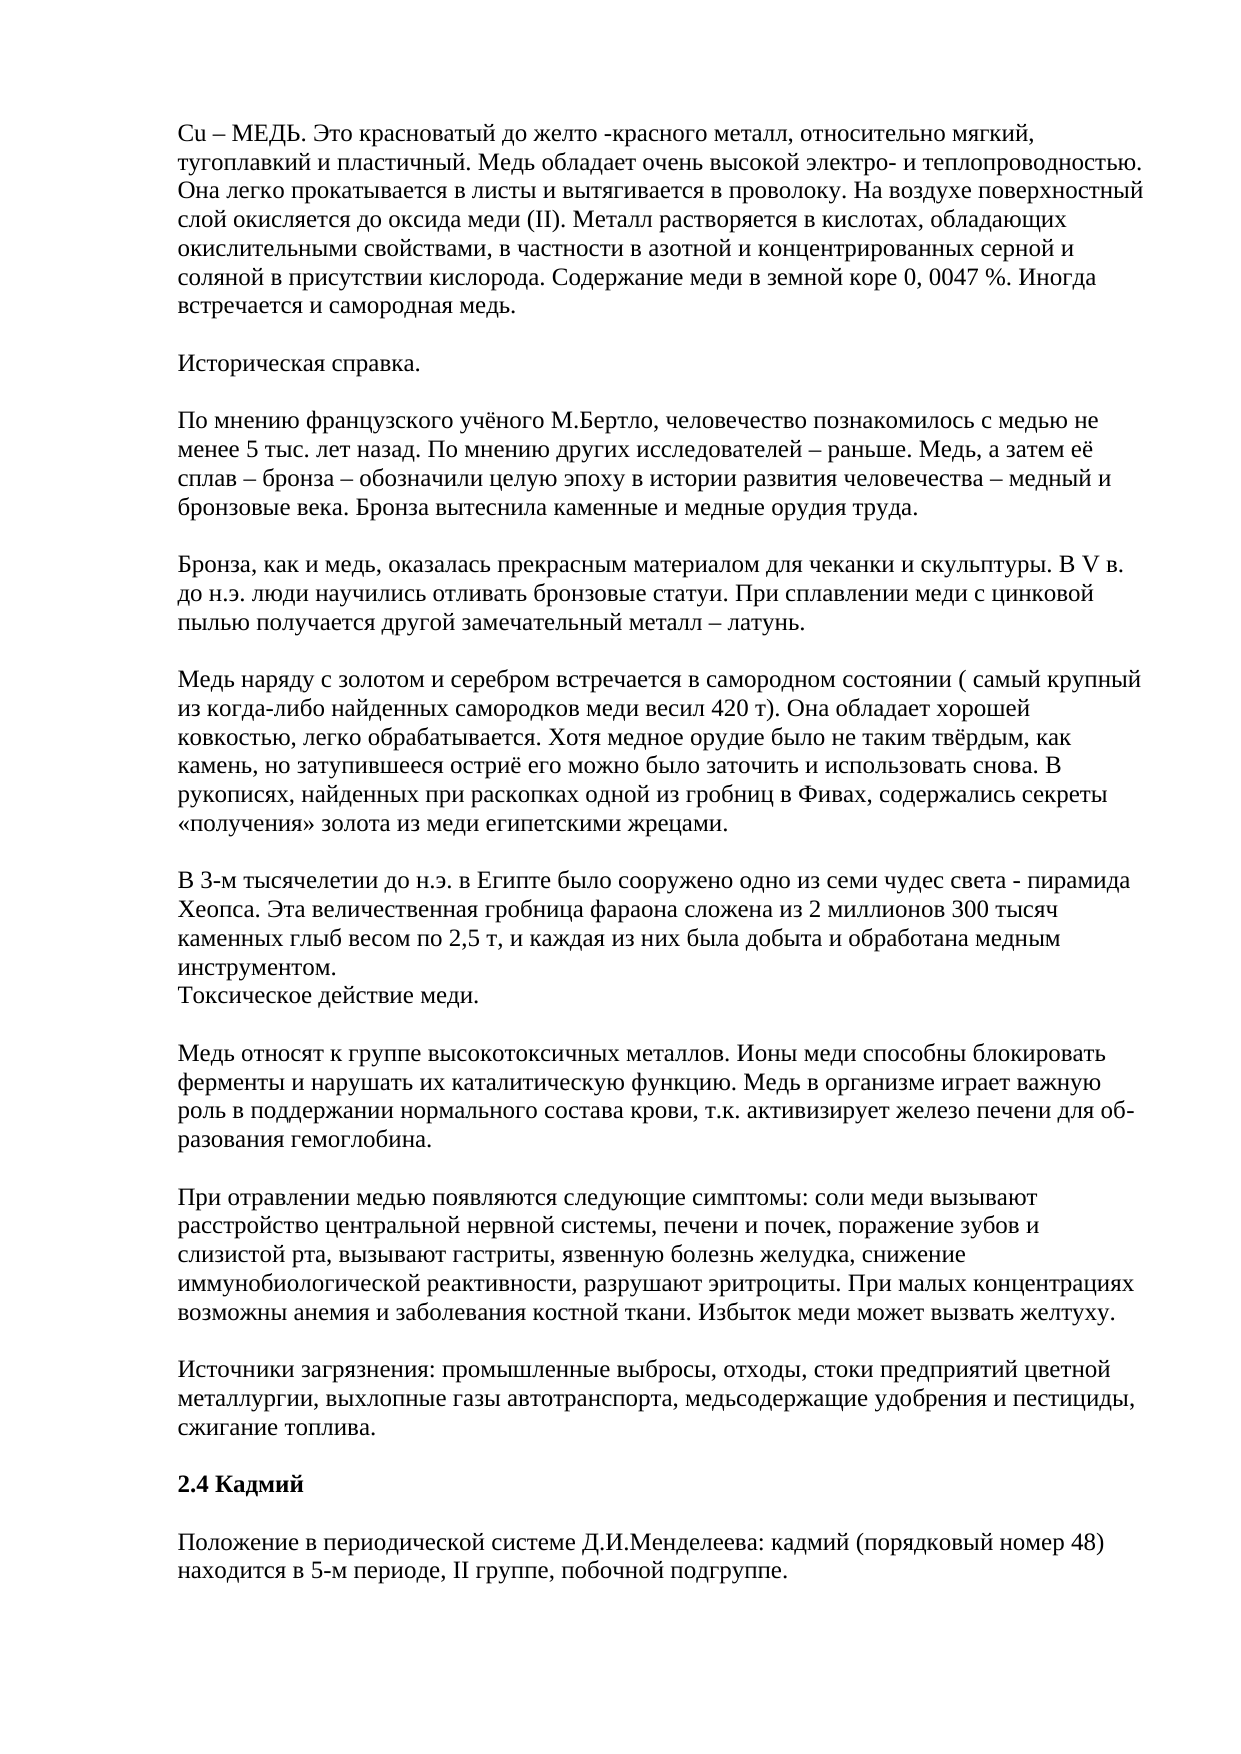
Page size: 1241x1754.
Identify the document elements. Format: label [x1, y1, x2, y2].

text [177, 118, 1152, 1613]
